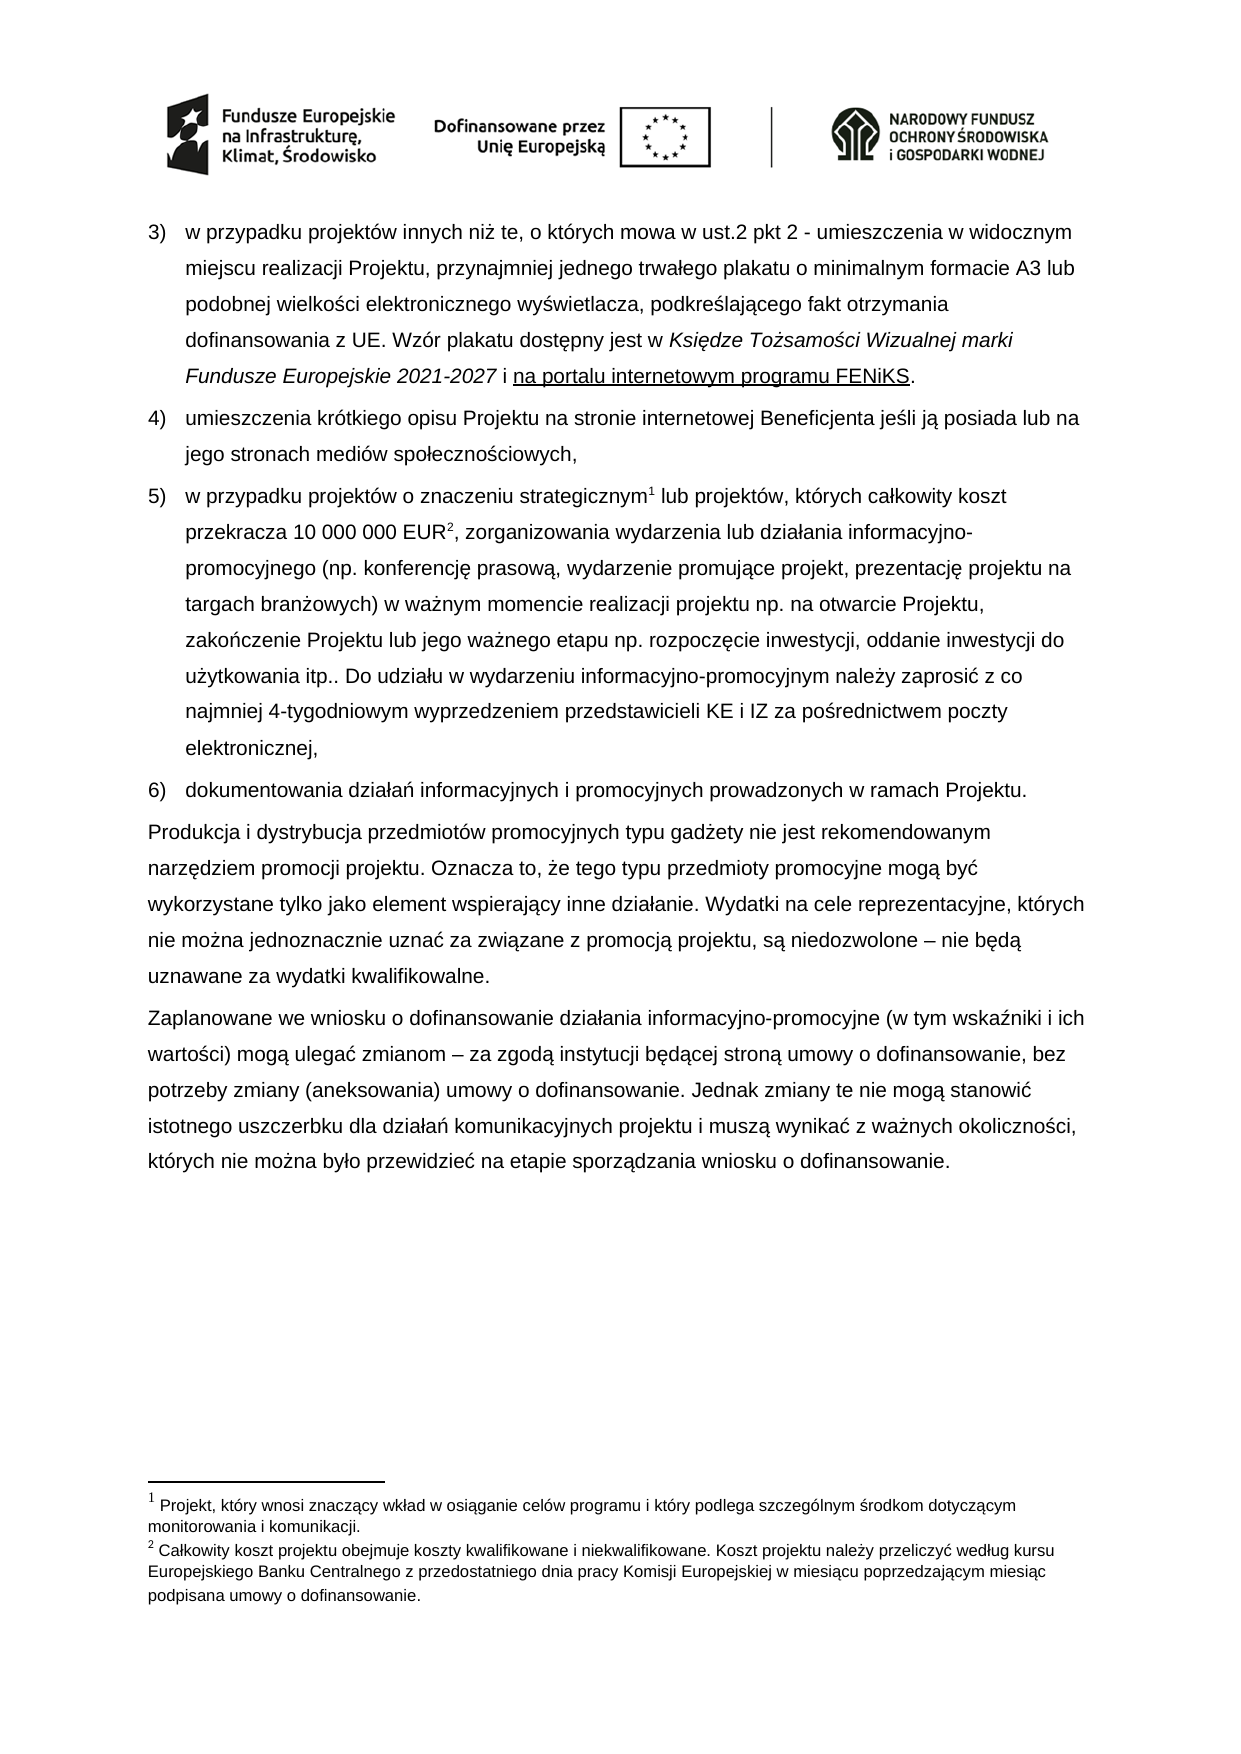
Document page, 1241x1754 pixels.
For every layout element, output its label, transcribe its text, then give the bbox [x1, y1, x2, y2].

list umieszczenia krótkiego opisu Projektu na stronie internetowej Beneficjenta jeśli ją posiada lub na jego stronach mediów społecznościowych, [148, 406, 1093, 466]
text Produkcja i dystrybucja przedmiotów promocyjnych typu gadżety nie jest rekomendowanym narzędziem promocji projektu. Oznacza to, że tego typu przedmioty promocyjne mogą być wykorzystane tylko jako element wspierający inne działanie. Wydatki na cele reprezentacyjne, których nie można jednoznacznie uznać za związane z promocją projektu, są niedozwolone – nie będą uznawane za wydatki kwalifikowalne. [148, 820, 1093, 987]
text Zaplanowane we wniosku o dofinansowanie działania informacyjno-promocyjne (w tym wskaźniki i ich wartości) mogą ulegać zmianom – za zgodą instytucji będącej stroną umowy o dofinansowanie, bez potrzeby zmiany (aneksowania) umowy o dofinansowanie. Jednak zmiany te nie mogą stanowić istotnego uszczerbku dla działań komunikacyjnych projektu i muszą wynikać z ważnych okoliczności, których nie można było przewidzieć na etapie sporządzania wniosku o dofinansowanie. [148, 1006, 1093, 1173]
list w przypadku projektów o znaczeniu strategicznym lub projektów, których całkowity koszt przekracza 10 000 000 EUR, zorganizowania wydarzenia lub działania informacyjno-promocyjnego (np. konferencję prasową, wydarzenie promujące projekt, prezentację projektu na targach branżowych) w ważnym momencie realizacji projektu np. na otwarcie Projektu, zakończenie Projektu lub jego ważnego etapu np. rozpoczęcie inwestycji, oddanie inwestycji do użytkowania itp.. Do udziału w wydarzeniu informacyjno-promocyjnym należy zaprosić z co najmniej 4-tygodniowym wyprzedzeniem przedstawicieli KE i IZ za pośrednictwem poczty elektronicznej, [148, 484, 1093, 759]
list w przypadku projektów innych niż te, o których mowa w ust.2 pkt 2 - umieszczenia w widocznym miejscu realizacji Projektu, przynajmniej jednego trwałego plakatu o minimalnym formacie A3 lub podobnej wielkości elektronicznego wyświetlacza, podkreślającego fakt otrzymania dofinansowania z UE. Wzór plakatu dostępny jest w Księdze Tożsamości Wizualnej marki Fundusze Europejskie 2021-2027 i na portalu internetowym programu FENiKS. [148, 220, 1093, 387]
picture [147, 73, 1092, 195]
list dokumentowania działań informacyjnych i promocyjnych prowadzonych w ramach Projektu. [148, 777, 1093, 801]
